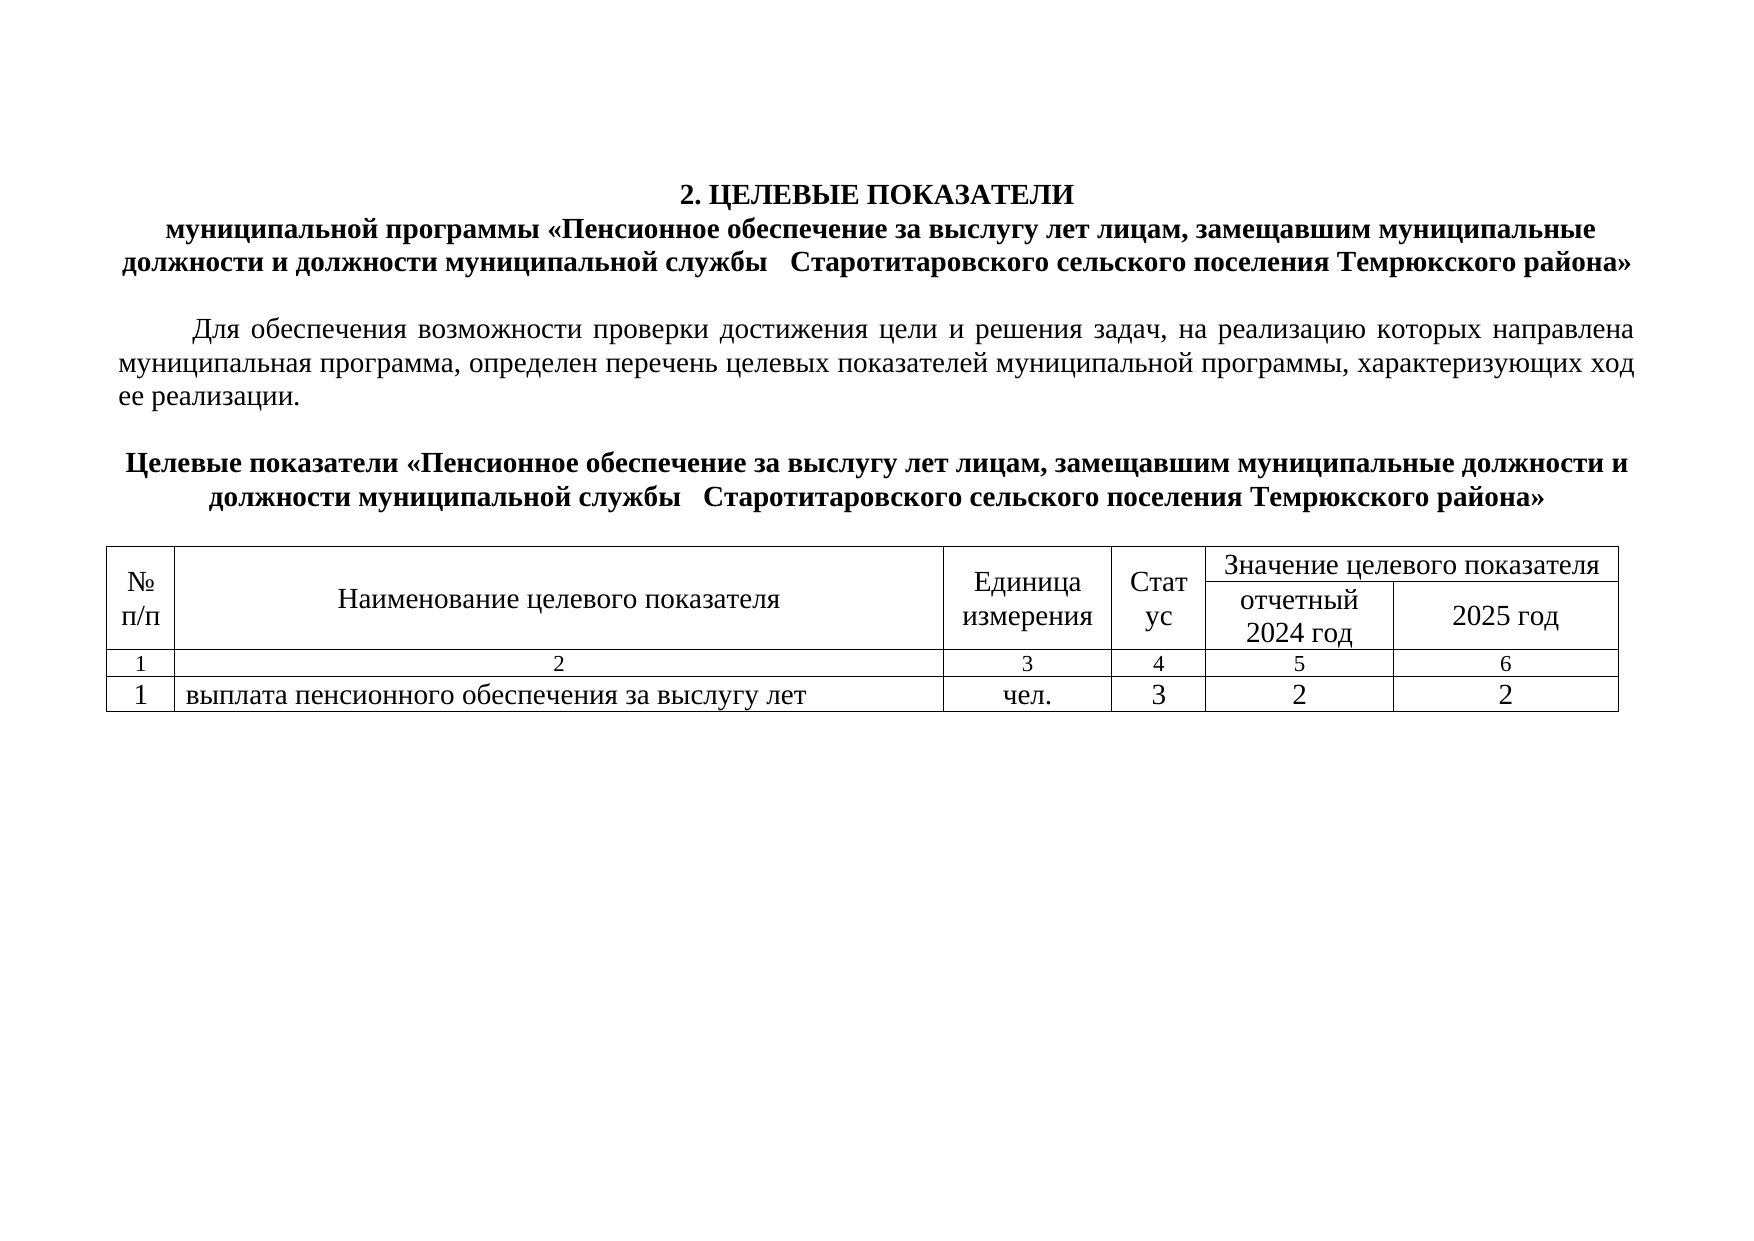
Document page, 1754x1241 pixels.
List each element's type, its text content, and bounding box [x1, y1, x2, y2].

table_cell 1 [107, 677, 174, 711]
table_header Единица измерения [944, 547, 1111, 649]
table_cell 2 [1394, 677, 1618, 711]
table_cell 3 [944, 650, 1111, 676]
table_cell 2 [1206, 677, 1393, 711]
table_cell чел. [944, 677, 1111, 711]
table_cell 3 [1112, 677, 1205, 711]
table_cell 2 [175, 650, 943, 676]
table_cell 2025 год [1394, 582, 1618, 649]
text 2. ЦЕЛЕВЫЕ ПОКАЗАТЕЛИ [118, 177, 1636, 211]
text Целевые показатели «Пенсионное обеспечение за выслугу лет лицам, замещавшим муниципальные должности и должности муниципальной службы Старотитаровского сельского поселения Темрюкского района» [118, 446, 1636, 513]
table_cell 6 [1394, 650, 1618, 676]
table_cell 1 [107, 650, 174, 676]
table_header № п/п [107, 547, 174, 649]
text муниципальной программы «Пенсионное обеспечение за выслугу лет лицам, замещавшим муниципальные должности и должности муниципальной службы Старотитаровского сельского поселения Темрюкского района» [118, 211, 1636, 278]
table_cell 4 [1112, 650, 1205, 676]
table_cell отчетный 2024 год [1206, 582, 1393, 649]
table_header Значение целевого показателя [1206, 547, 1618, 581]
table_cell 5 [1206, 650, 1393, 676]
text Для обеспечения возможности проверки достижения цели и решения задач, на реализацию которых направлена муниципальная программа, определен перечень целевых показателей муниципальной программы, характеризующих ход ее реализации. [118, 311, 1636, 412]
table_header Статус [1112, 547, 1205, 649]
table_cell выплата пенсионного обеспечения за выслугу лет [175, 677, 943, 711]
table_header Наименование целевого показателя [175, 547, 943, 649]
